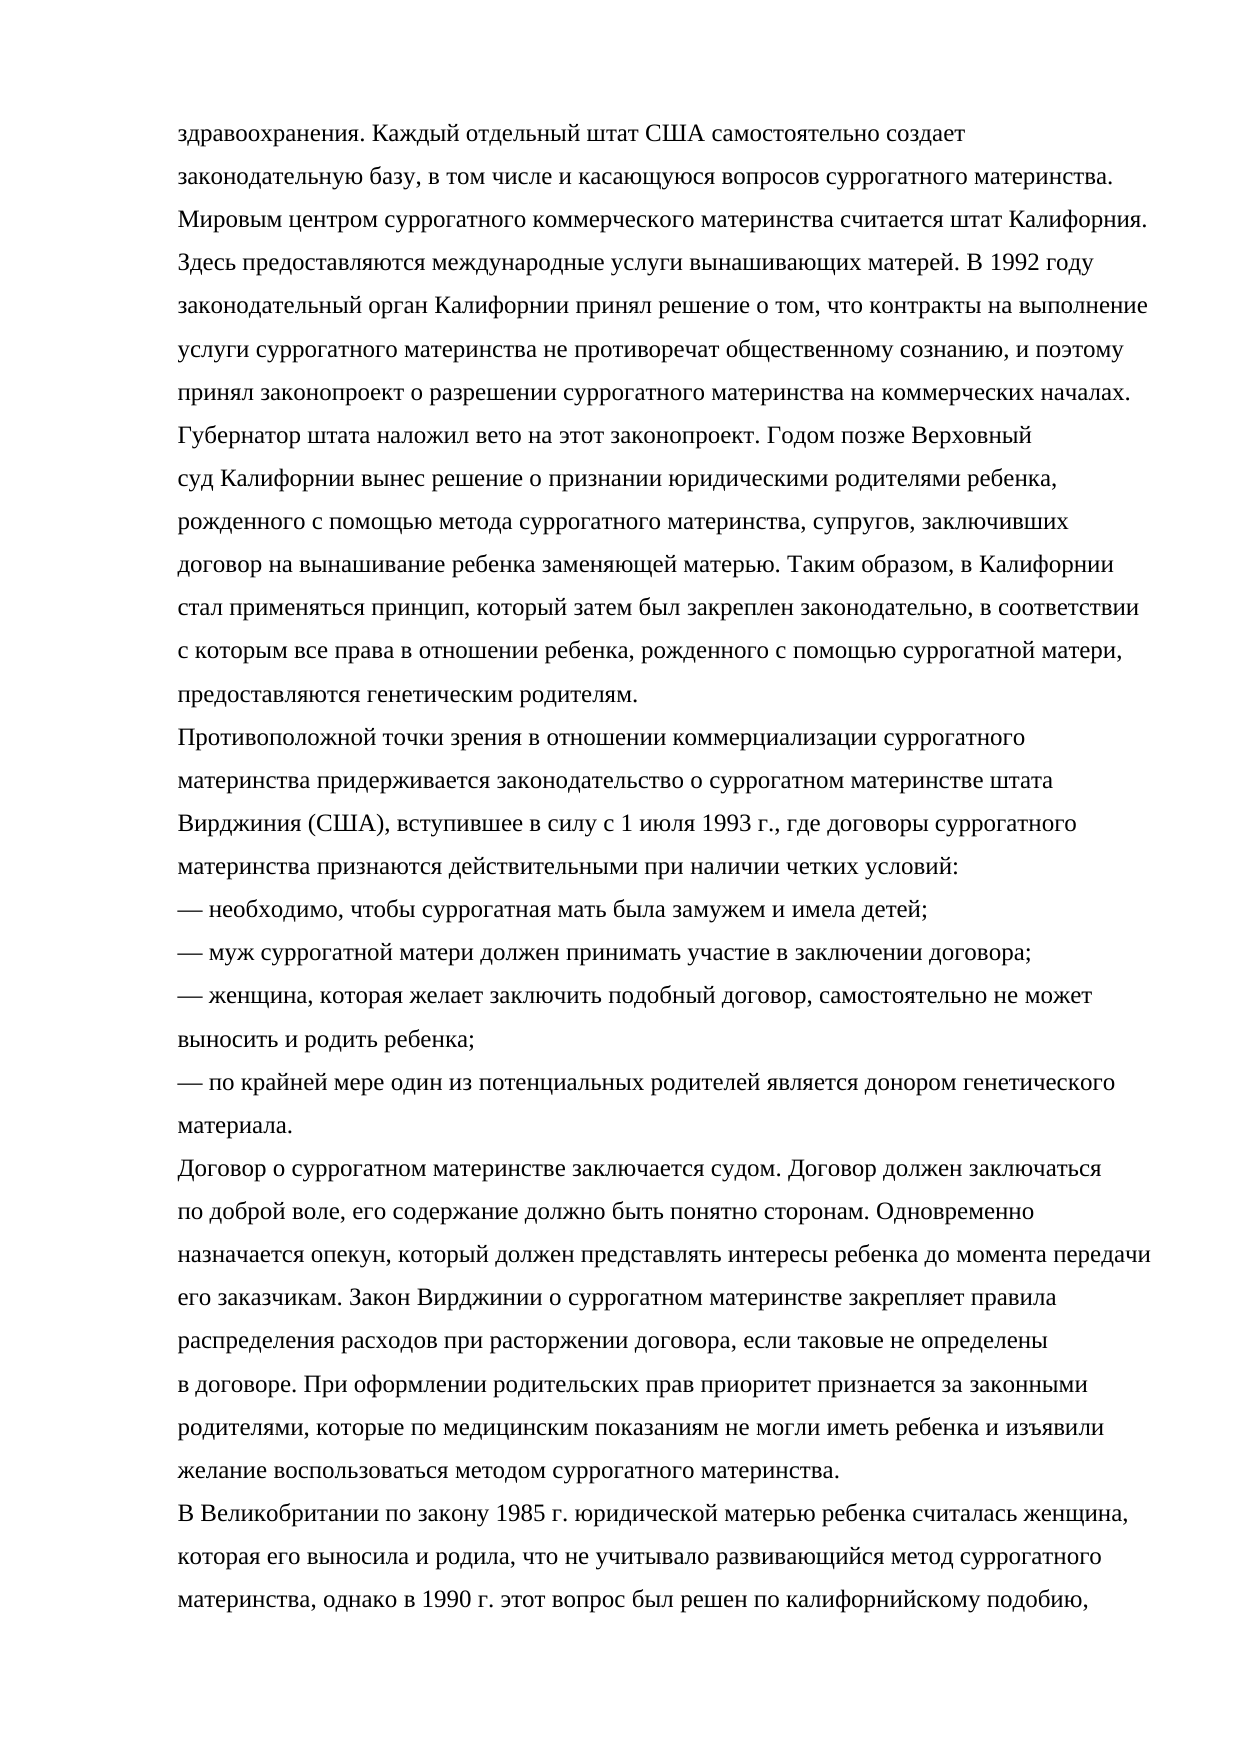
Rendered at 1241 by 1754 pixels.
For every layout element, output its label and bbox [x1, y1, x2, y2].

text [177, 118, 1152, 1613]
